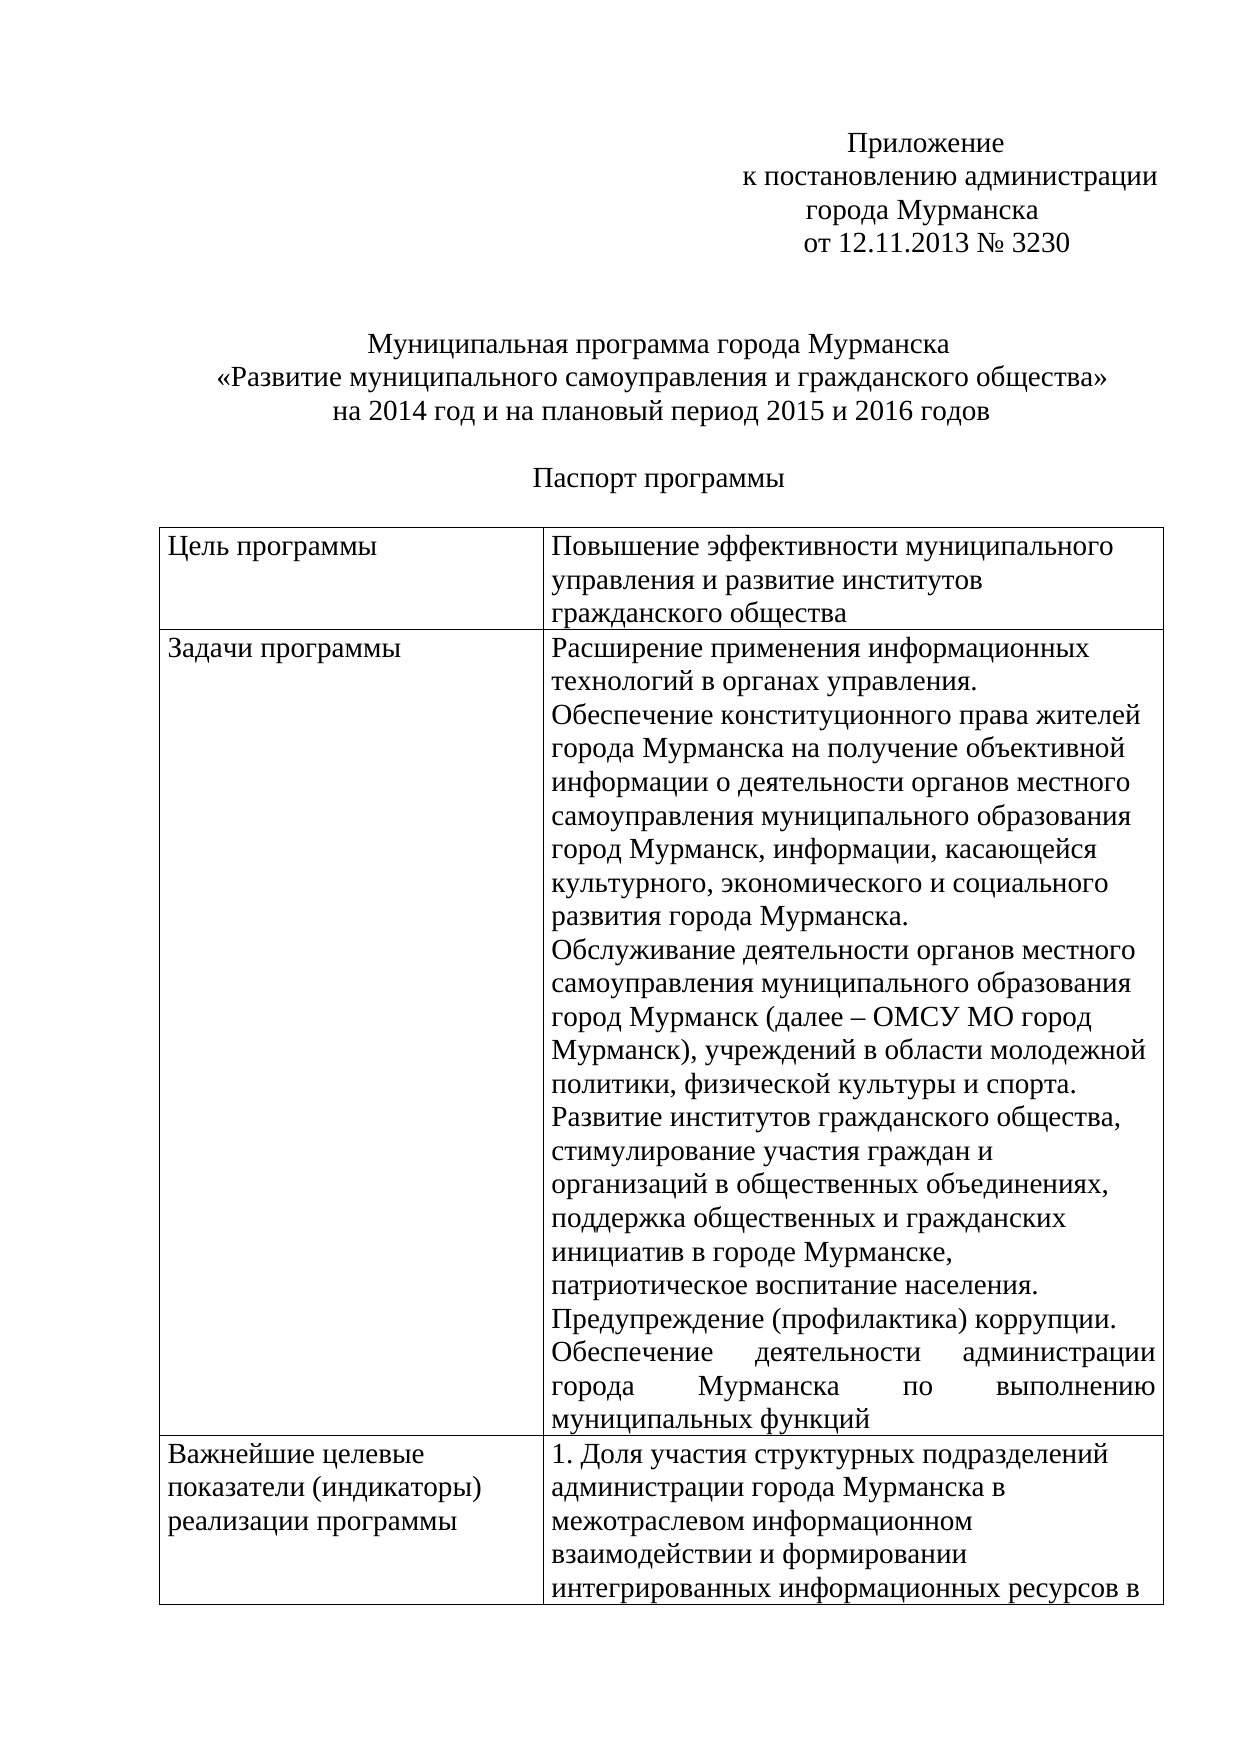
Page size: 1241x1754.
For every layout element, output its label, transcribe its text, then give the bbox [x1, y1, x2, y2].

text Приложение [159, 125, 1157, 158]
title Муниципальная программа города Мурманска [159, 326, 1157, 359]
table_header Цель программы [160, 528, 543, 629]
text города Мурманска [159, 192, 1157, 225]
text «Развитие муниципального самоуправления и гражданского общества» [159, 359, 1157, 393]
table_header Повышение эффективности муниципального управления и развитие институтов гражданского общества [544, 528, 1163, 629]
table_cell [160, 1436, 543, 1604]
text к постановлению администрации [159, 158, 1157, 192]
table_cell Расширение применения информационных технологий в органах управления. Обеспечение конституционного права жителей города Мурманска на получение объективной информации о деятельности органов местного самоуправления муниципального образования город Мурманск, информации, касающейся культурного, экономического и социального развития города Мурманска. Обслуживание деятельности органов местного самоуправления муниципального образования город Мурманск (далее – ОМСУ МО город Мурманск), учреждений в области молодежной политики, физической культуры и спорта. Развитие институтов гражданского общества, стимулирование участия граждан и организаций в общественных объединениях, поддержка общественных и гражданских инициатив в городе Мурманске, патриотическое воспитание населения. Предупреждение (профилактика) коррупции. Обеспечение деятельности администрации города Мурманска по выполнению муниципальных функций [544, 630, 1163, 1435]
table_cell Задачи программы [160, 630, 543, 1435]
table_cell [544, 1436, 1163, 1604]
text Паспорт программы [159, 460, 1157, 494]
text на 2014 год и на плановый период 2015 и 2016 годов [159, 393, 1157, 427]
text от 12.11.2013 № 3230 [159, 225, 1157, 259]
